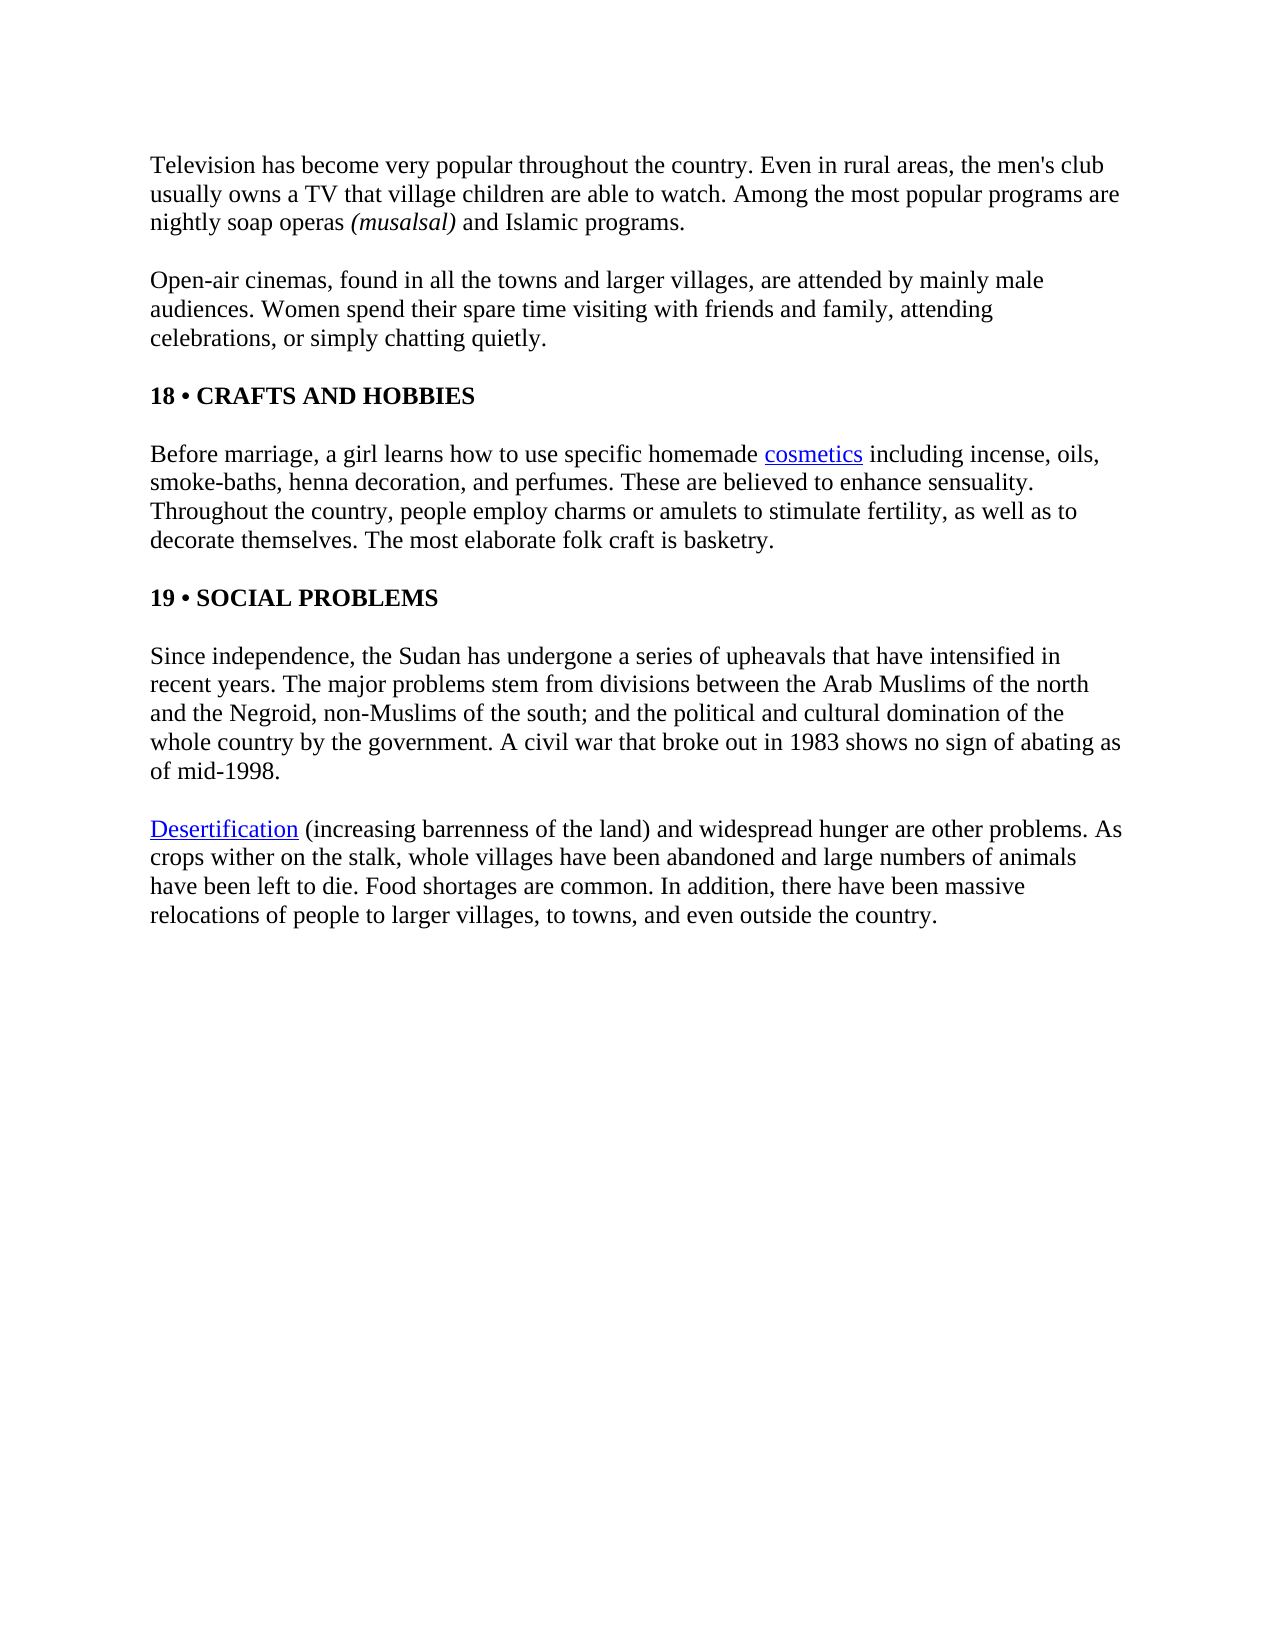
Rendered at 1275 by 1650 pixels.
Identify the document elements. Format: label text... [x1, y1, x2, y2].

text Before marriage, a girl learns how to use specific homemade cosmetics including incense, oils, smoke-baths, henna decoration, and perfumes. These are believed to enhance sensuality. Throughout the country, people employ charms or amulets to stimulate fertility, as well as to decorate themselves. The most elaborate folk craft is basketry. [150, 439, 1125, 554]
text Open-air cinemas, found in all the towns and larger villages, are attended by mainly male audiences. Women spend their spare time visiting with friends and family, attending celebrations, or simply chatting quietly. [150, 265, 1125, 352]
text 18 • CRAFTS AND HOBBIES [150, 381, 1125, 409]
text Since independence, the Sudan has undergone a series of upheavals that have intensified in recent years. The major problems stem from divisions between the Arab Muslims of the north and the Negroid, non-Muslims of the south; and the political and cultural domination of the whole country by the government. A civil war that broke out in 1983 shows no sign of abating as of mid-1998. [150, 641, 1125, 784]
text Desertification (increasing barrenness of the land) and widespread hunger are other problems. As crops wither on the stalk, whole villages have been abandoned and large numbers of animals have been left to die. Food shortages are common. In addition, there have been massive relocations of people to larger villages, to towns, and even outside the country. [150, 814, 1125, 929]
text 19 • SOCIAL PROBLEMS [150, 583, 1125, 612]
text Television has become very popular throughout the country. Even in rural areas, the men's club usually owns a TV that village children are able to watch. Among the most popular programs are nightly soap operas (musalsal) and Islamic programs. [150, 150, 1125, 236]
